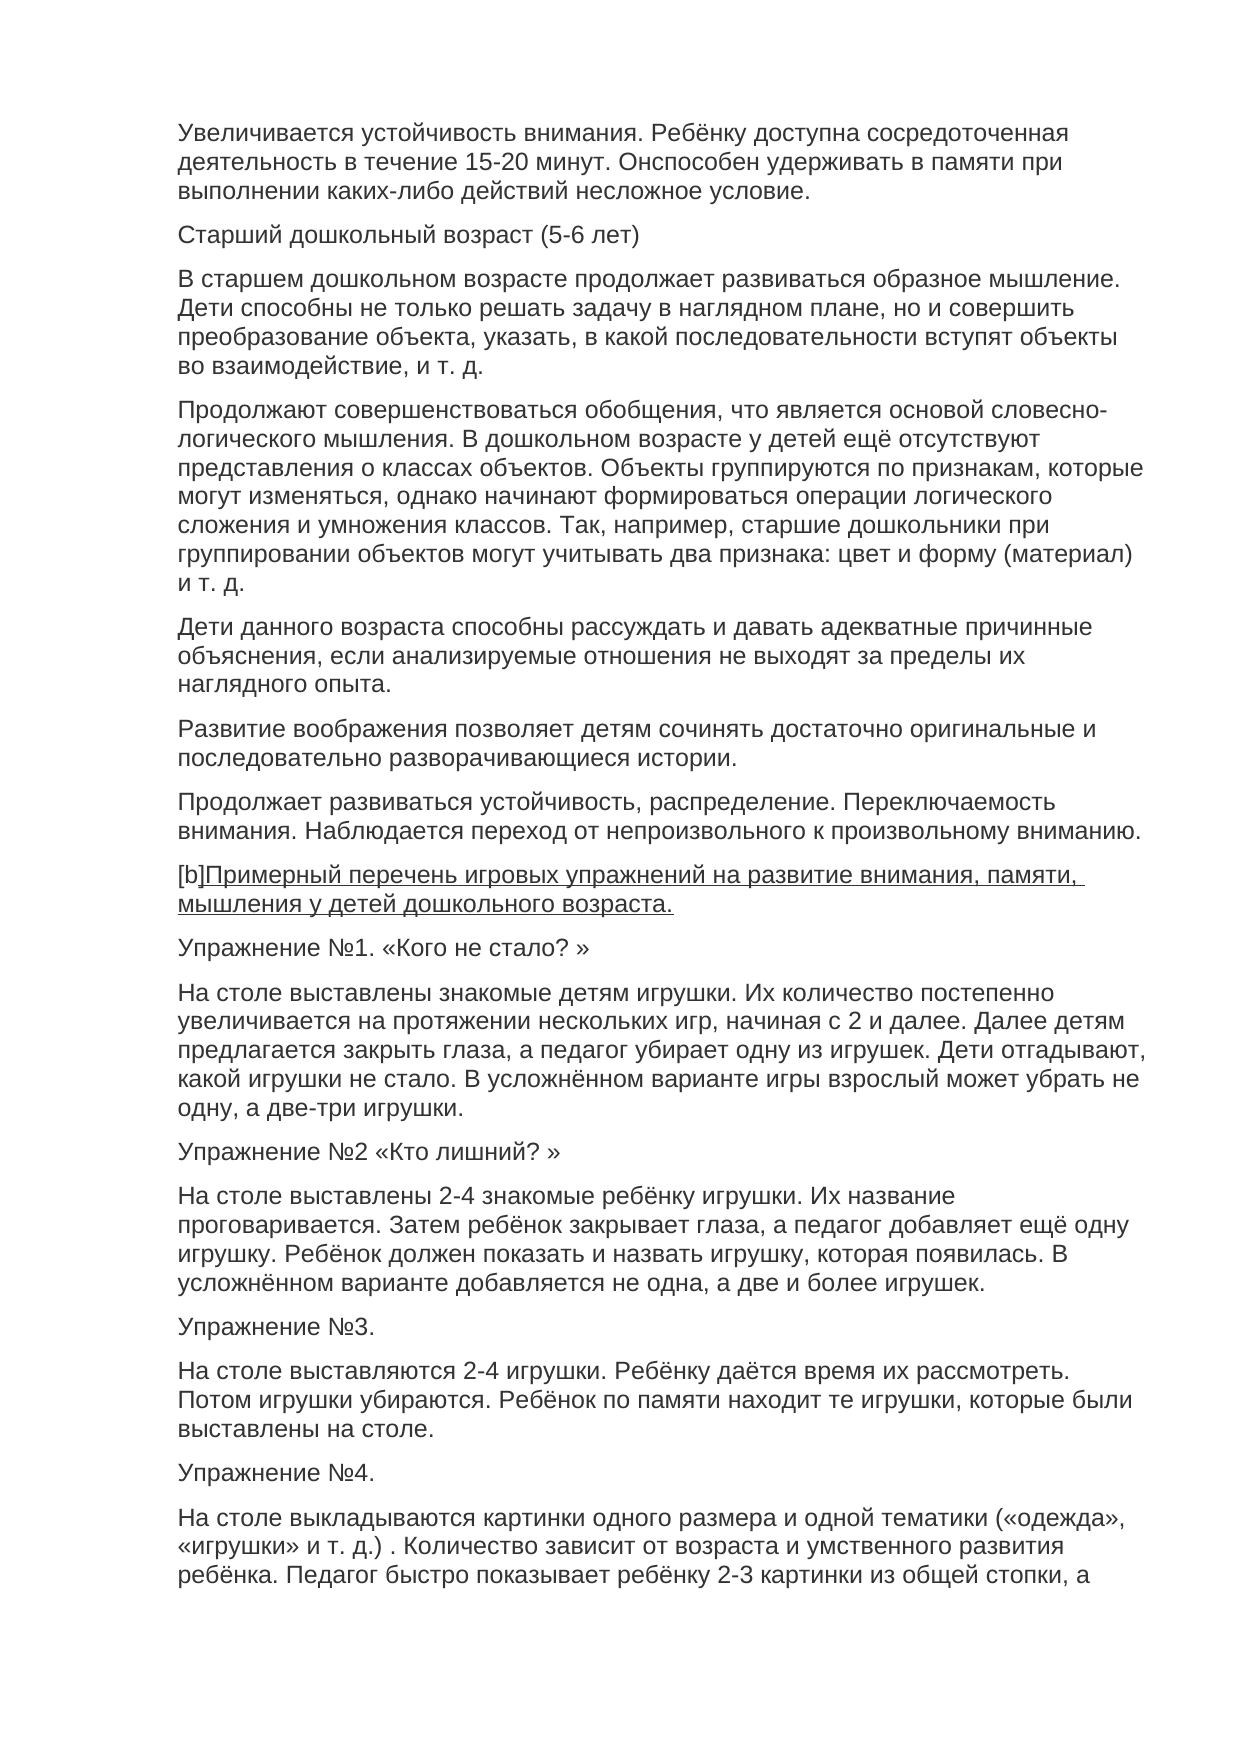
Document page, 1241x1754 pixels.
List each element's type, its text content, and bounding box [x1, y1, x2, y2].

text Упражнение №4. [177, 1458, 1152, 1487]
text На столе выставляются 2-4 игрушки. Ребёнку даётся время их рассмотреть. Потом игрушки убираются. Ребёнок по памяти находит те игрушки, которые были выставлены на столе. [177, 1356, 1152, 1442]
text В старшем дошкольном возрасте продолжает развиваться образное мышление. Дети способны не только решать задачу в наглядном плане, но и совершить преобразование объекта, указать, в какой последовательности вступят объекты во взаимодействие, и т. д. [177, 264, 1152, 379]
text Упражнение №1. «Кого не стало? » [177, 933, 1152, 962]
text Увеличивается устойчивость внимания. Ребёнку доступна сосредоточенная деятельность в течение 15-20 минут. Онспособен удерживать в памяти при выполнении каких-либо действий несложное условие. [177, 118, 1152, 204]
text На столе выставлены 2-4 знакомые ребёнку игрушки. Их название проговаривается. Затем ребёнок закрывает глаза, а педагог добавляет ещё одну игрушку. Ребёнок должен показать и назвать игрушку, которая появилась. В усложнённом варианте добавляется не одна, а две и более игрушек. [177, 1181, 1152, 1296]
text Продолжает развиваться устойчивость, распределение. Переключаемость внимания. Наблюдается переход от непроизвольного к произвольному вниманию. [177, 787, 1152, 844]
text Упражнение №2 «Кто лишний? » [177, 1137, 1152, 1166]
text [177, 1502, 1152, 1589]
text Развитие воображения позволяет детям сочинять достаточно оригинальные и последовательно разворачивающиеся истории. [177, 714, 1152, 771]
text Упражнение №3. [177, 1312, 1152, 1341]
text На столе выставлены знакомые детям игрушки. Их количество постепенно увеличивается на протяжении нескольких игр, начиная с 2 и далее. Далее детям предлагается закрыть глаза, а педагог убирает одну из игрушек. Дети отгадывают, какой игрушки не стало. В усложнённом варианте игры взрослый может убрать не одну, а две-три игрушки. [177, 977, 1152, 1121]
text Старший дошкольный возраст (5-6 лет) [177, 220, 1152, 249]
text Дети данного возраста способны рассуждать и давать адекватные причинные объяснения, если анализируемые отношения не выходят за пределы их наглядного опыта. [177, 612, 1152, 698]
text Продолжают совершенствоваться обобщения, что является основой словесно-логического мышления. В дошкольном возрасте у детей ещё отсутствуют представления о классах объектов. Объекты группируются по признакам, которые могут изменяться, однако начинают формироваться операции логического сложения и умножения классов. Так, например, старшие дошкольники при группировании объектов могут учитывать два признака: цвет и форму (материал) и т. д. [177, 395, 1152, 596]
text [b]Примерный перечень игровых упражнений на развитие внимания, памяти, мышления у детей дошкольного возраста. [177, 860, 1152, 917]
